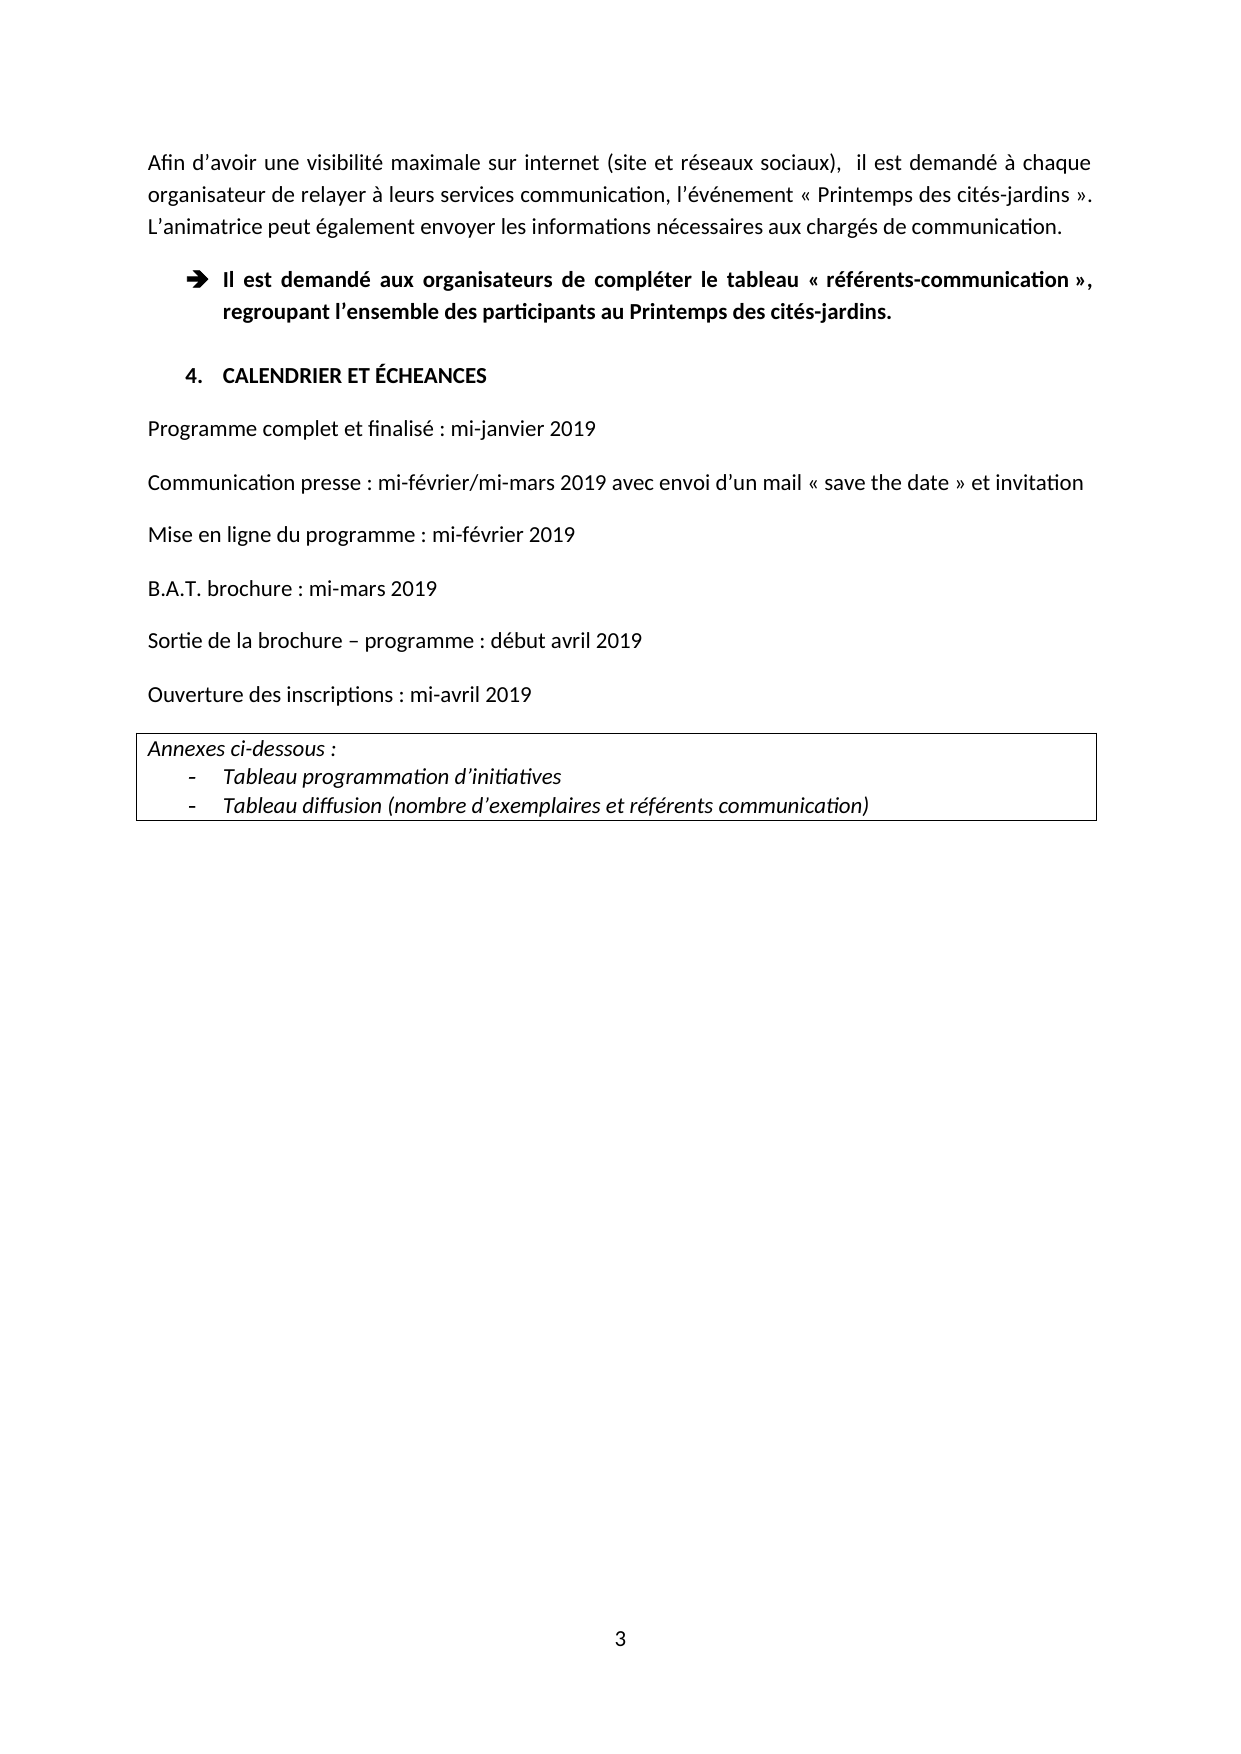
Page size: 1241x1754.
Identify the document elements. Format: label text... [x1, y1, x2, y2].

text Ouverture des inscriptions : mi-avril 2019 [148, 680, 1093, 708]
text Sortie de la brochure – programme : début avril 2019 [148, 627, 1093, 655]
text Programme complet et finalisé : mi-janvier 2019 [148, 414, 1093, 443]
text Communication presse : mi-février/mi-mars 2019 avec envoi d’un mail « save the date » et invitation [148, 468, 1093, 496]
text Afin d’avoir une visibilité maximale sur internet (site et réseaux sociaux), il est demandé à chaque organisateur de relayer à leurs services communication, l’événement « Printemps des cités-jardins ». L’animatrice peut également envoyer les informations nécessaires aux chargés de communication. [148, 148, 1093, 240]
text B.A.T. brochure : mi-mars 2019 [148, 574, 1093, 602]
list Il est demandé aux organisateurs de compléter le tableau « référents-communication », regroupant l’ensemble des participants au Printemps des cités-jardins. [185, 265, 1093, 325]
table_header Annexes ci-dessous : Tableau programmation d’initiatives Tableau diffusion (nombre d’exemplaires et référents communication) [137, 734, 1096, 820]
text Mise en ligne du programme : mi-février 2019 [148, 521, 1093, 549]
list CALENDRIER ET ÉCHEANCES [185, 362, 1093, 389]
